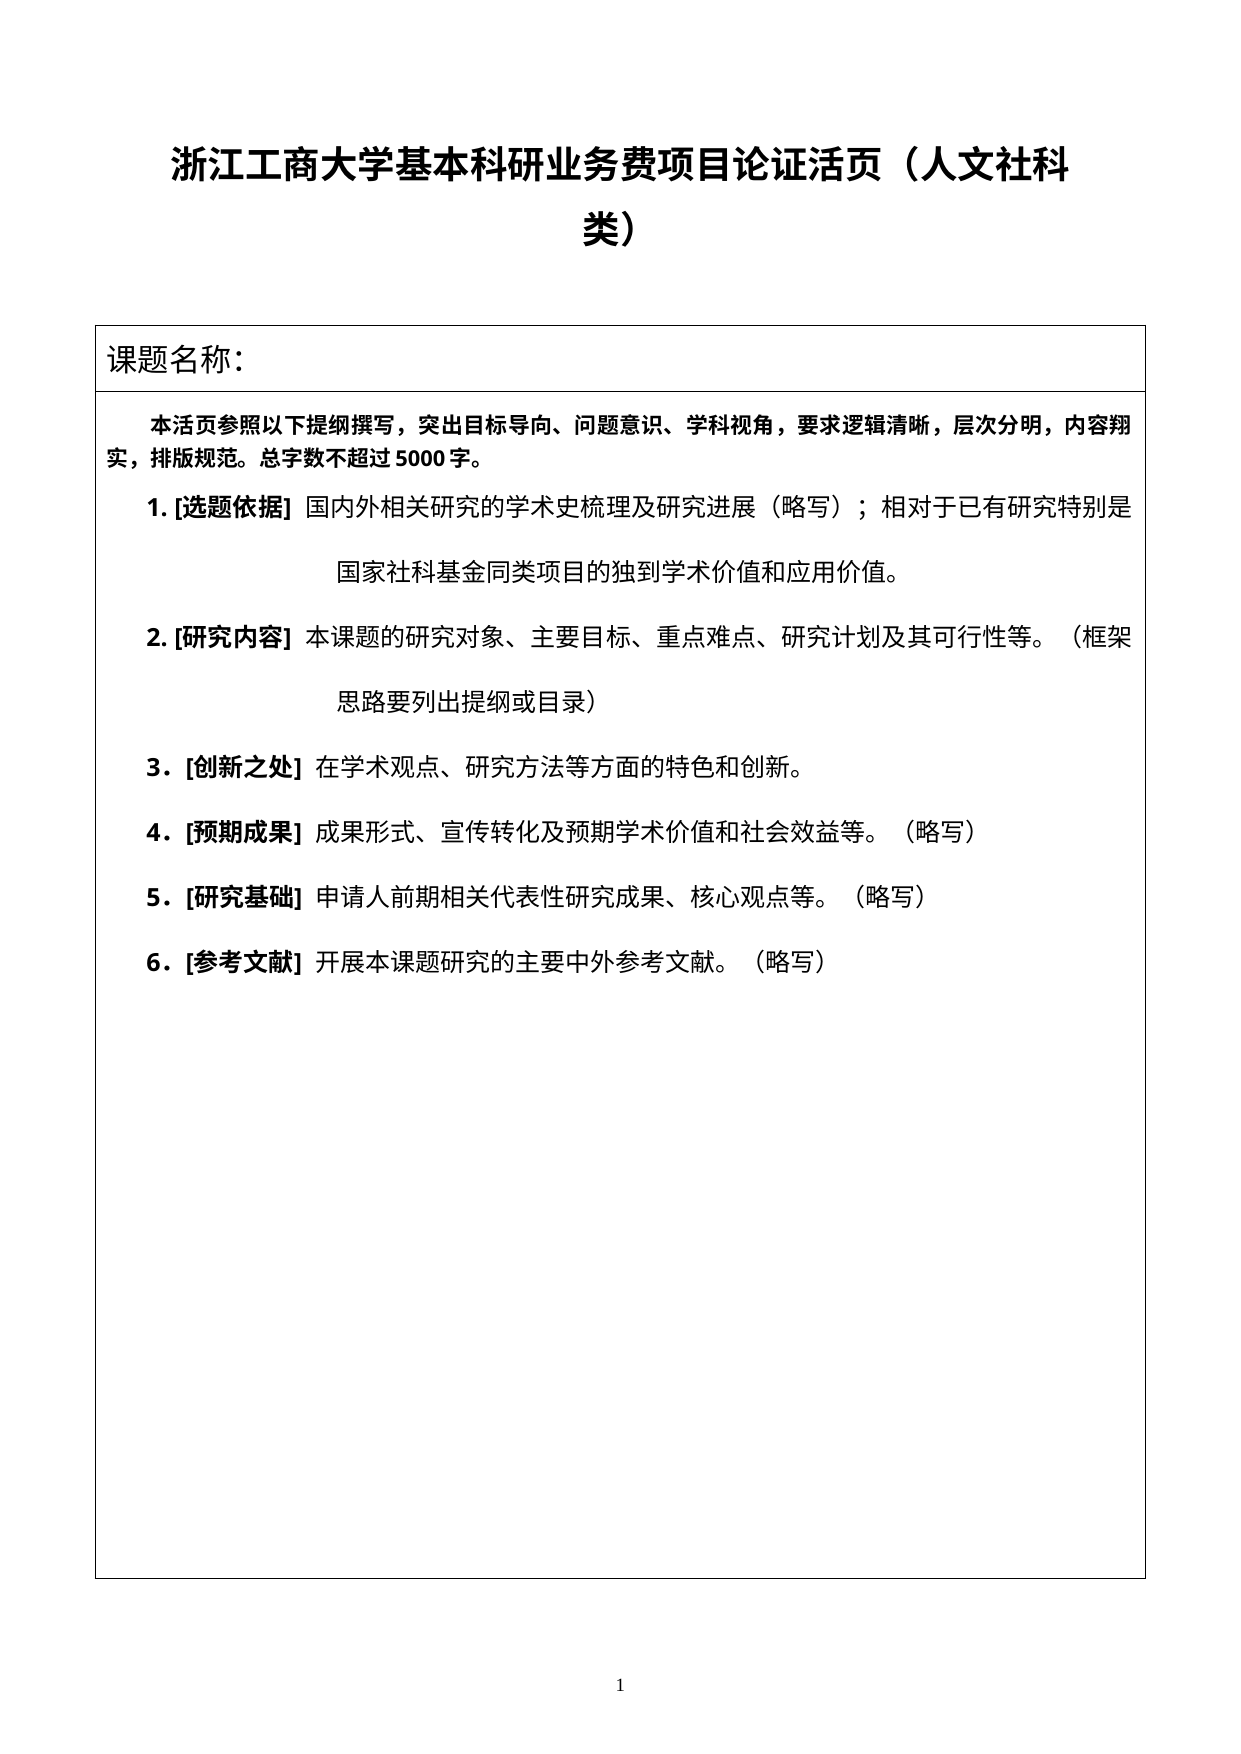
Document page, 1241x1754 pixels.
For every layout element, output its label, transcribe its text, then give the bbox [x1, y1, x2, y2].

table_header 课题名称： [96, 326, 1145, 391]
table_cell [96, 392, 1145, 1578]
text 浙江工商大学基本科研业务费项目论证活页（人文社科类） [148, 129, 1092, 259]
